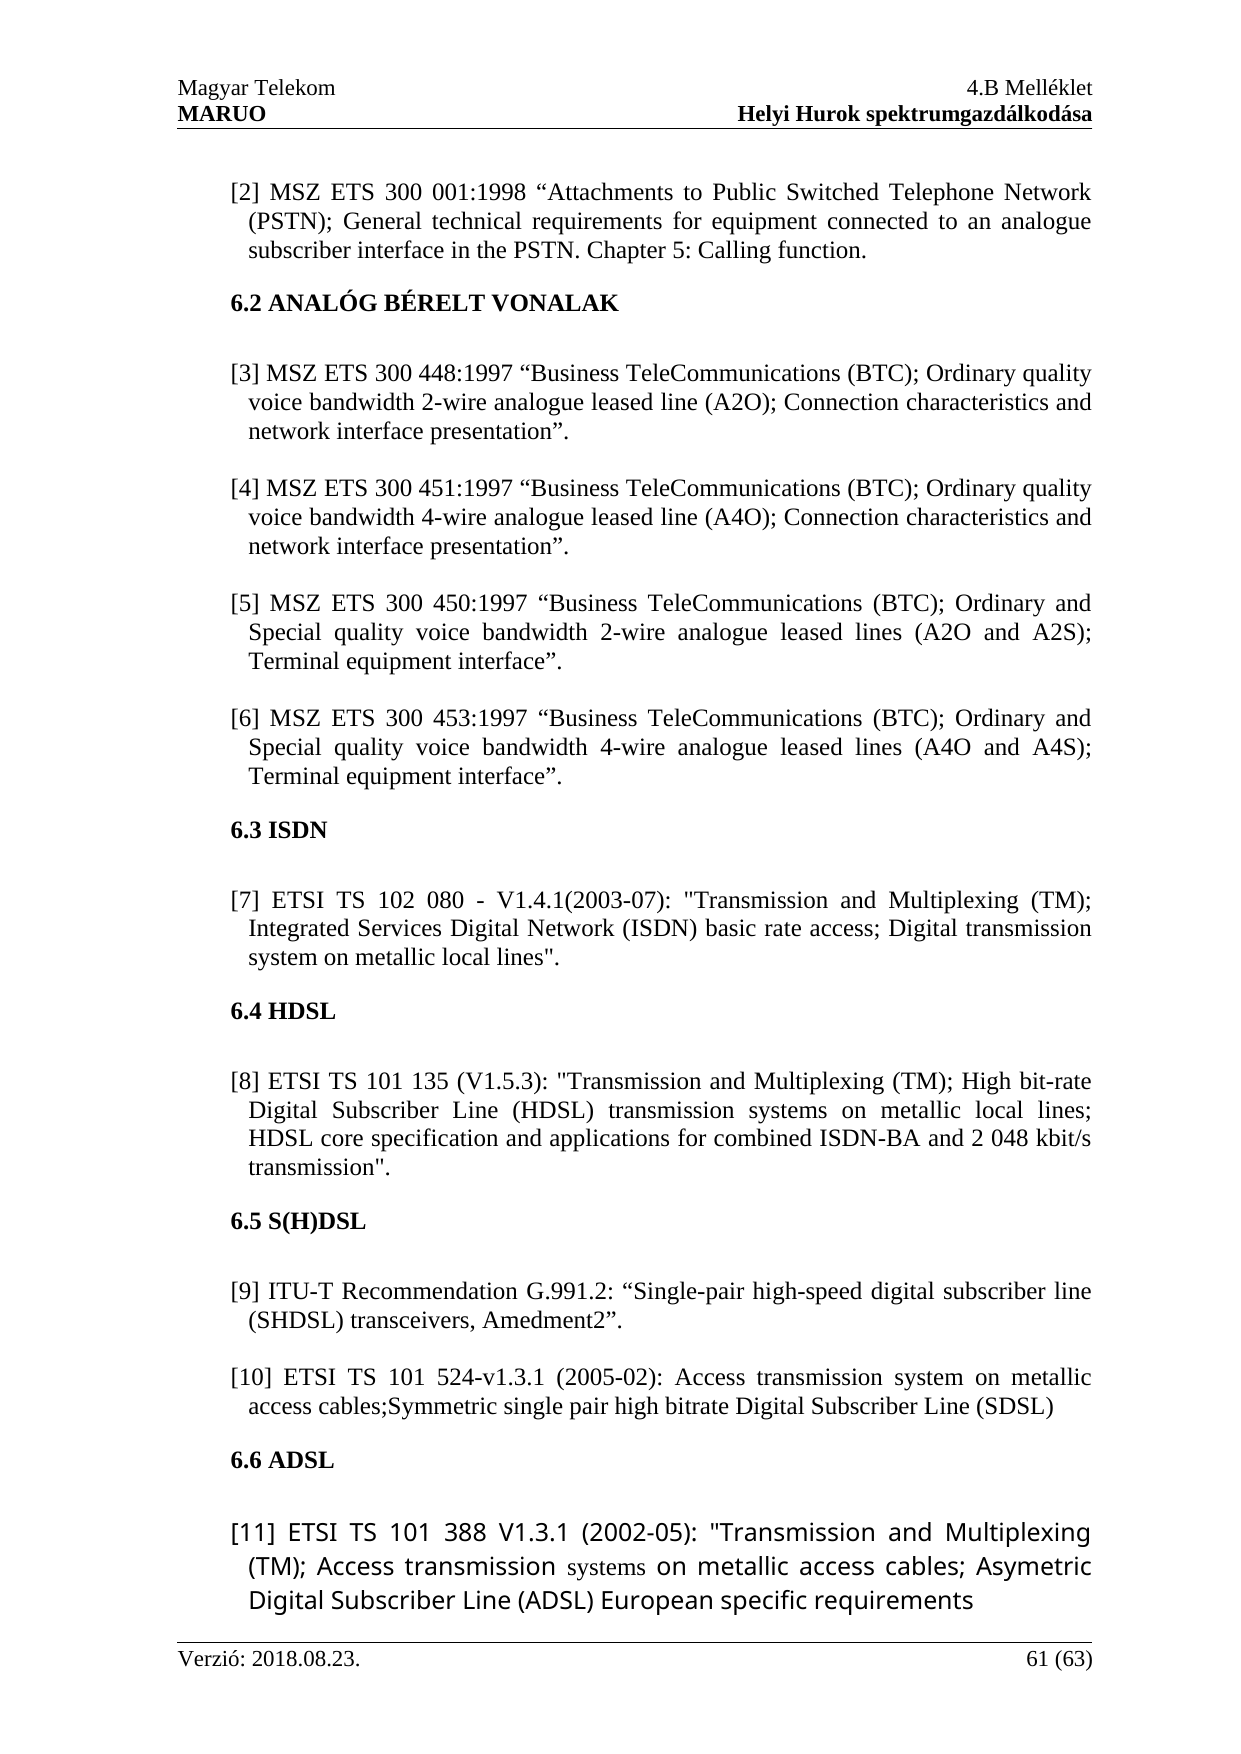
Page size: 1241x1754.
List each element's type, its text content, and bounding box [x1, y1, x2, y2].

text [4] MSZ ETS 300 451:1997 “Business TeleCommunications (BTC); Ordinary quality voice bandwidth 4-wire analogue leased line (A4O); Connection characteristics and network interface presentation”. [230, 473, 1092, 560]
text [2] MSZ ETS 300 001:1998 “Attachments to Public Switched Telephone Network (PSTN); General technical requirements for equipment connected to an analogue subscriber interface in the PSTN. Chapter 5: Calling function. [230, 177, 1092, 263]
text [10] ETSI TS 101 524-v1.3.1 (2005-02): Access transmission system on metallic access cables;Symmetric single pair high bitrate Digital Subscriber Line (SDSL) [230, 1362, 1092, 1420]
text [6] MSZ ETS 300 453:1997 “Business TeleCommunications (BTC); Ordinary and Special quality voice bandwidth 4-wire analogue leased lines (A4O and A4S); Terminal equipment interface”. [230, 703, 1092, 790]
subtitle 6.6 ADSL [230, 1445, 1092, 1473]
subtitle 6.3 ISDN [230, 815, 1092, 843]
text [5] MSZ ETS 300 450:1997 “Business TeleCommunications (BTC); Ordinary and Special quality voice bandwidth 2-wire analogue leased lines (A2O and A2S); Terminal equipment interface”. [230, 588, 1092, 675]
text [3] MSZ ETS 300 448:1997 “Business TeleCommunications (BTC); Ordinary quality voice bandwidth 2-wire analogue leased line (A2O); Connection characteristics and network interface presentation”. [230, 358, 1092, 445]
text [11] ETSI TS 101 388 V1.3.1 (2002-05): "Transmission and Multiplexing (TM); Access transmission systems on metallic access cables; Asymetric Digital Subscriber Line (ADSL) European specific requirements [230, 1515, 1092, 1617]
subtitle 6.5 S(H)DSL [230, 1206, 1092, 1235]
text [7] ETSI TS 102 080 - V1.4.1(2003-07): "Transmission and Multiplexing (TM); Integrated Services Digital Network (ISDN) basic rate access; Digital transmission system on metallic local lines". [230, 885, 1092, 971]
text [8] ETSI TS 101 135 (V1.5.3): "Transmission and Multiplexing (TM); High bit-rate Digital Subscriber Line (HDSL) transmission systems on metallic local lines; HDSL core specification and applications for combined ISDN-BA and 2 048 kbit/s transmission". [230, 1066, 1092, 1181]
text [9] ITU-T Recommendation G.991.2: “Single-pair high-speed digital subscriber line (SHDSL) transceivers, Amedment2”. [230, 1276, 1092, 1333]
subtitle 6.4 HDSL [230, 996, 1092, 1025]
subtitle 6.2 ANALÓG BÉRELT VONALAK [230, 288, 1092, 317]
